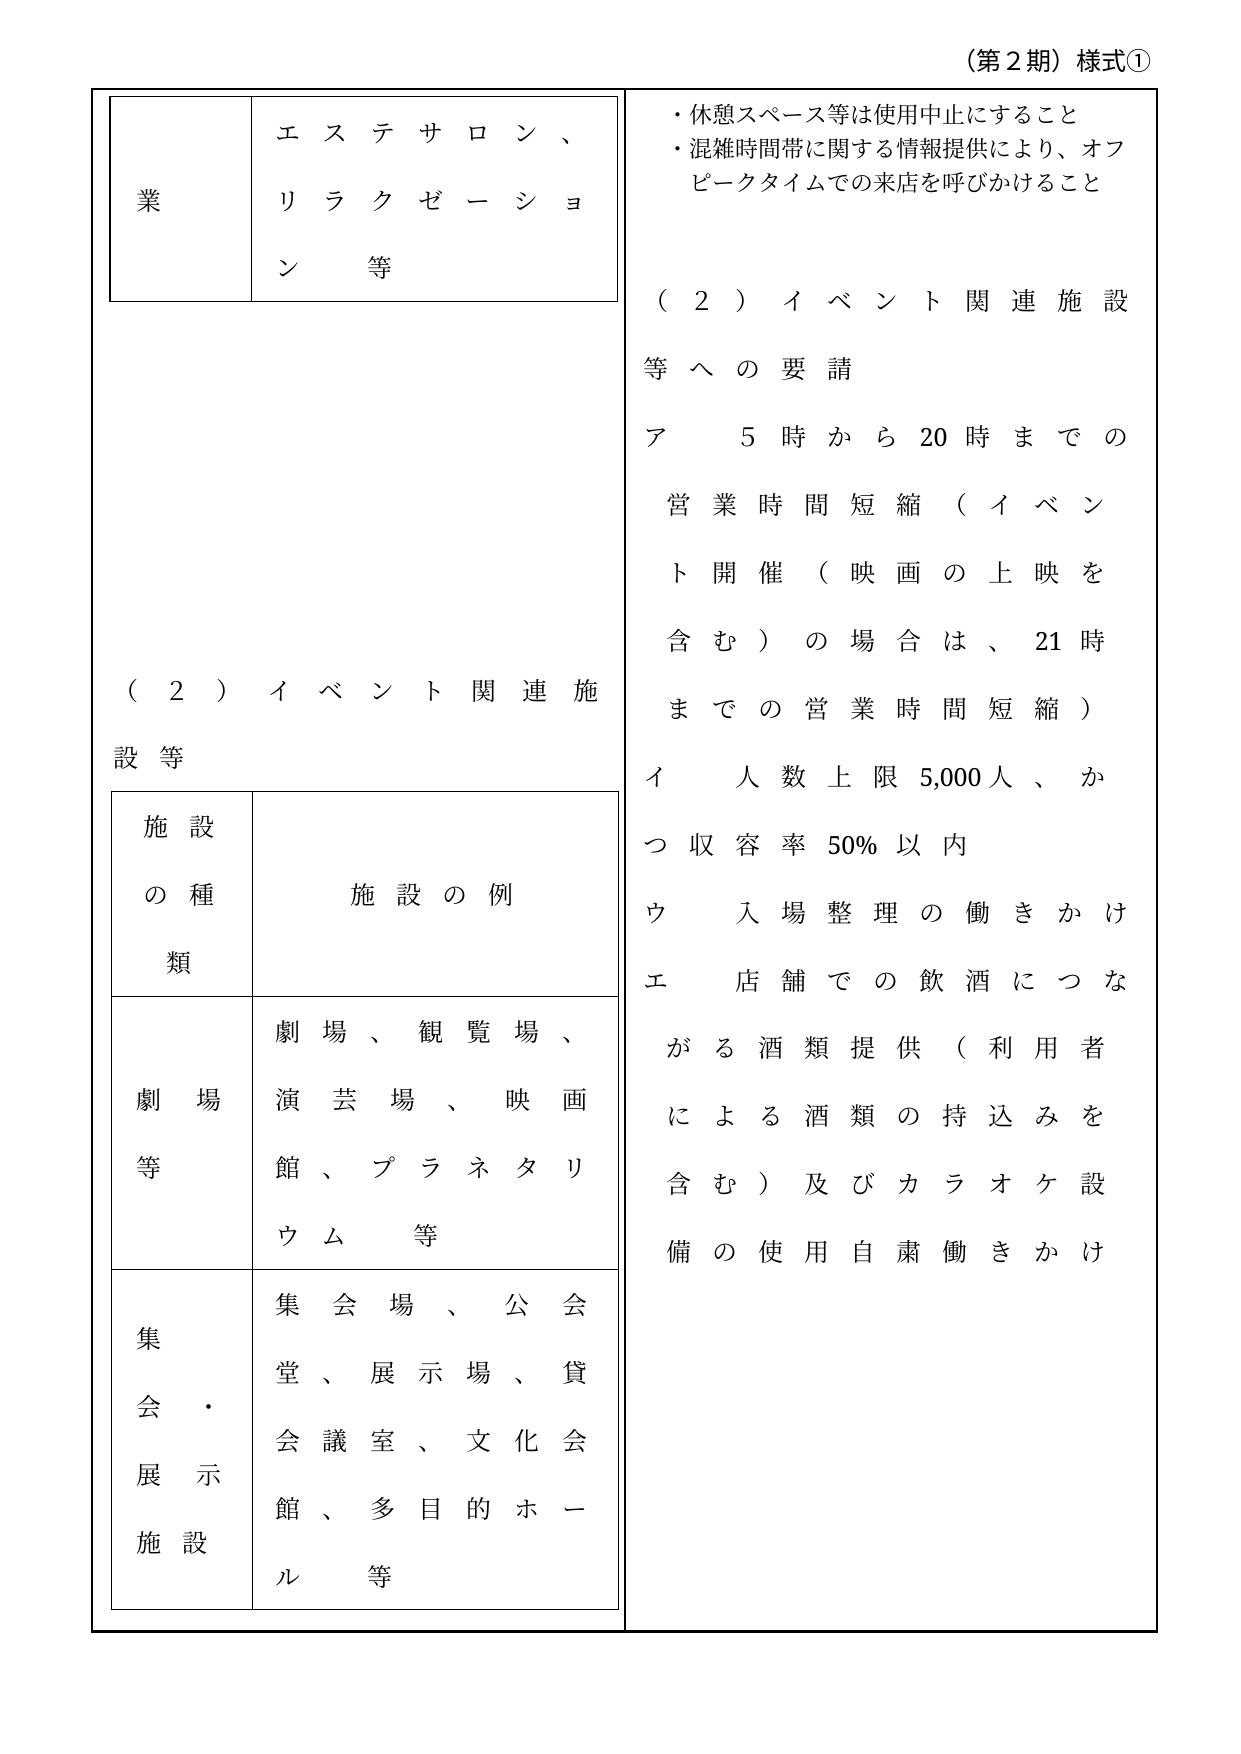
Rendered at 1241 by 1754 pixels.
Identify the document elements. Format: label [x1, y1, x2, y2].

table_cell [626, 90, 1156, 1630]
table_cell [93, 90, 624, 1630]
